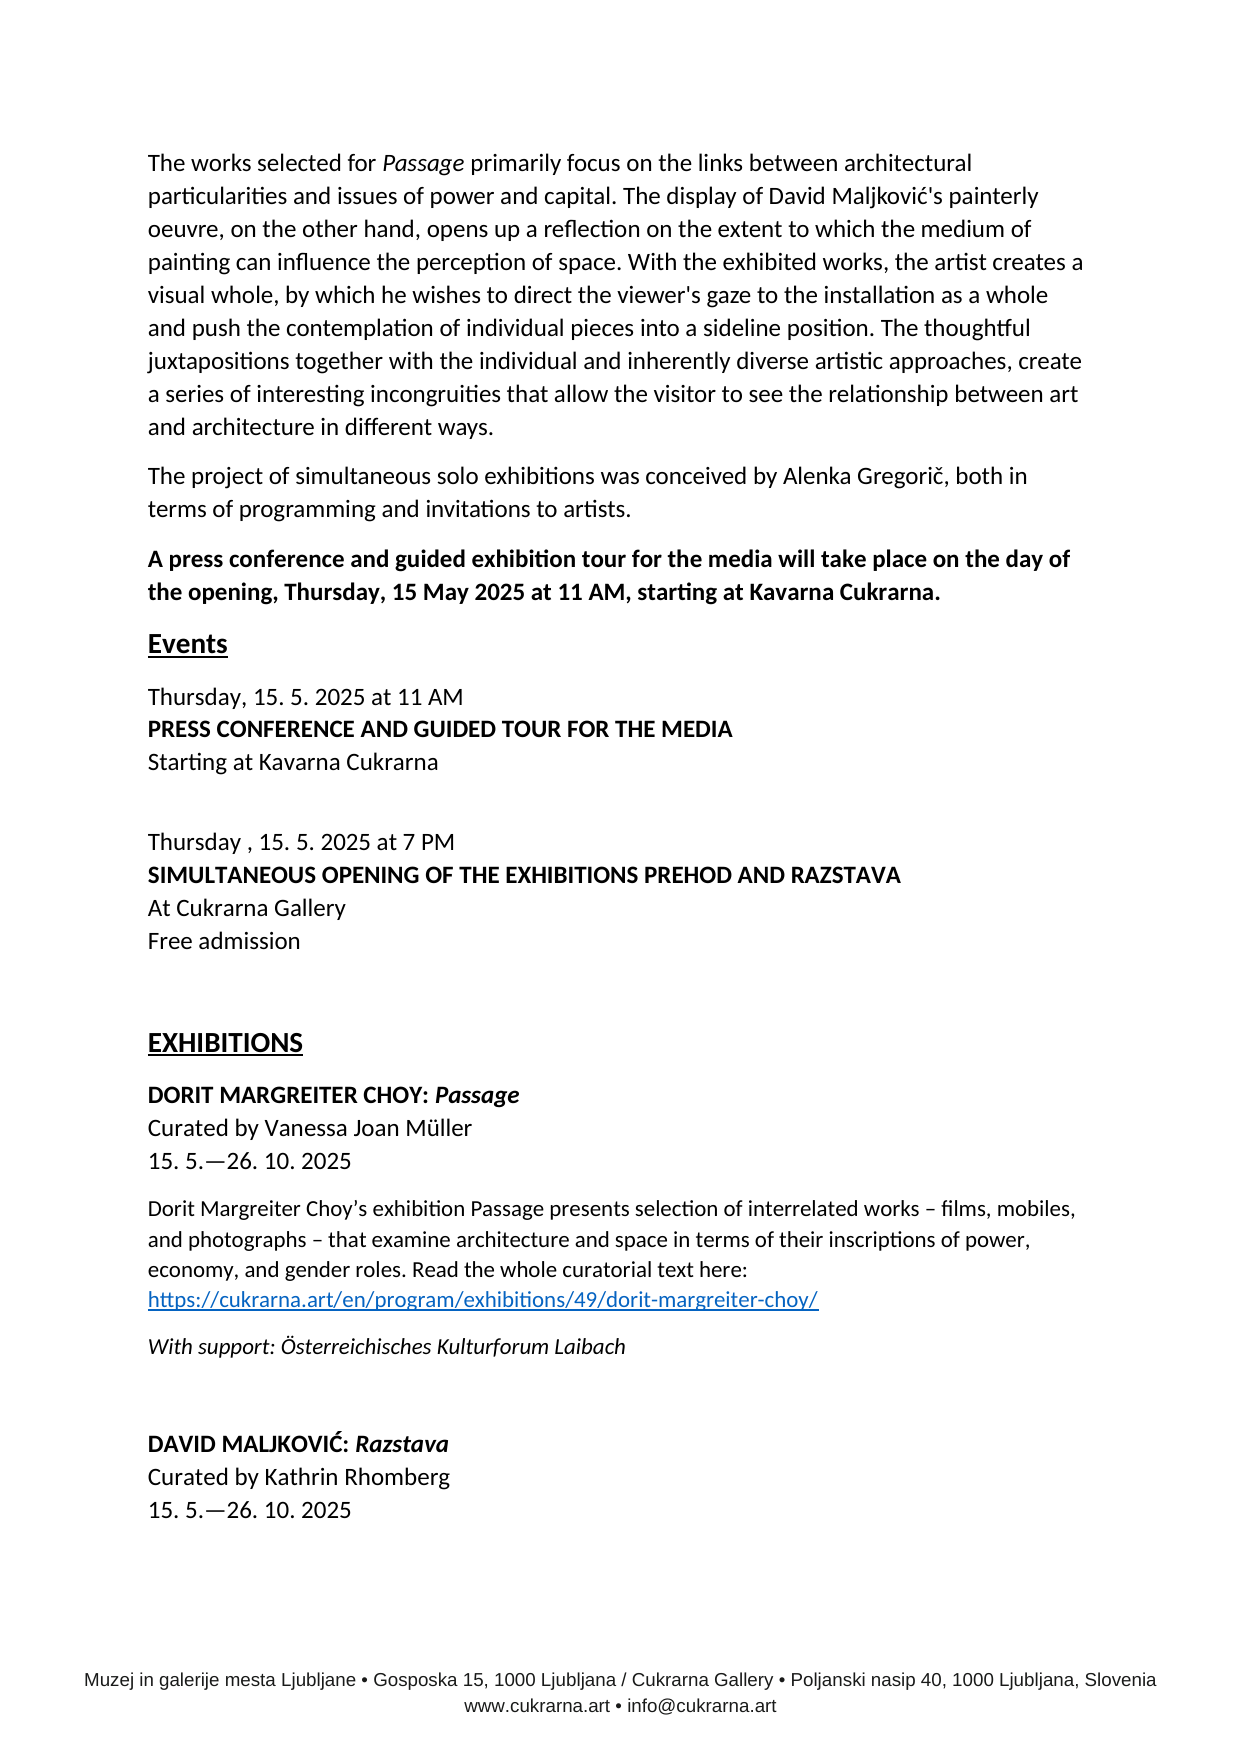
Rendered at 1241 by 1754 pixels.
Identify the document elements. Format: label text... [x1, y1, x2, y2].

text Thursday , 15. 5. 2025 at 7 PM SIMULTANEOUS OPENING OF THE EXHIBITIONS PREHOD AND RAZSTAVA At Cukrarna Gallery Free admission [148, 826, 1093, 955]
text With support: Österreichisches Kulturforum Laibach [148, 1332, 1093, 1360]
text Events [148, 626, 1093, 661]
text The project of simultaneous solo exhibitions was conceived by Alenka Gregorič, both in terms of programming and invitations to artists. [148, 461, 1093, 524]
text A press conference and guided exhibition tour for the media will take place on the day of the opening, Thursday, 15 May 2025 at 11 AM, starting at Kavarna Cukrarna. [148, 543, 1093, 606]
text The works selected for Passage primarily focus on the links between architectural particularities and issues of power and capital. The display of David Maljković's painterly oeuvre, on the other hand, opens up a reflection on the extent to which the medium of painting can influence the perception of space. With the exhibited works, the artist creates a visual whole, by which he wishes to direct the viewer's gaze to the installation as a whole and push the contemplation of individual pieces into a sideline position. The thoughtful juxtapositions together with the individual and inherently diverse artistic approaches, create a series of interesting incongruities that allow the visitor to see the relationship between art and architecture in different ways. [148, 148, 1093, 441]
text Thursday, 15. 5. 2025 at 11 AM PRESS CONFERENCE AND GUIDED TOUR FOR THE MEDIA Starting at Kavarna Cukrarna [148, 681, 1093, 807]
text DAVID MALJKOVIĆ: Razstava Curated by Kathrin Rhomberg 15. 5.—26. 10. 2025 [148, 1428, 1093, 1525]
text DORIT MARGREITER CHOY: Passage Curated by Vanessa Joan Müller 15. 5.—26. 10. 2025 [148, 1079, 1093, 1175]
text Dorit Margreiter Choy’s exhibition Passage presents selection of interrelated works – films, mobiles, and photographs – that examine architecture and space in terms of their inscriptions of power, economy, and gender roles. Read the whole curatorial text here: https://cukrarna.art/en/program/exhibitions/49/dorit-margreiter-choy/ [148, 1194, 1093, 1313]
text EXHIBITIONS [148, 1024, 1093, 1059]
